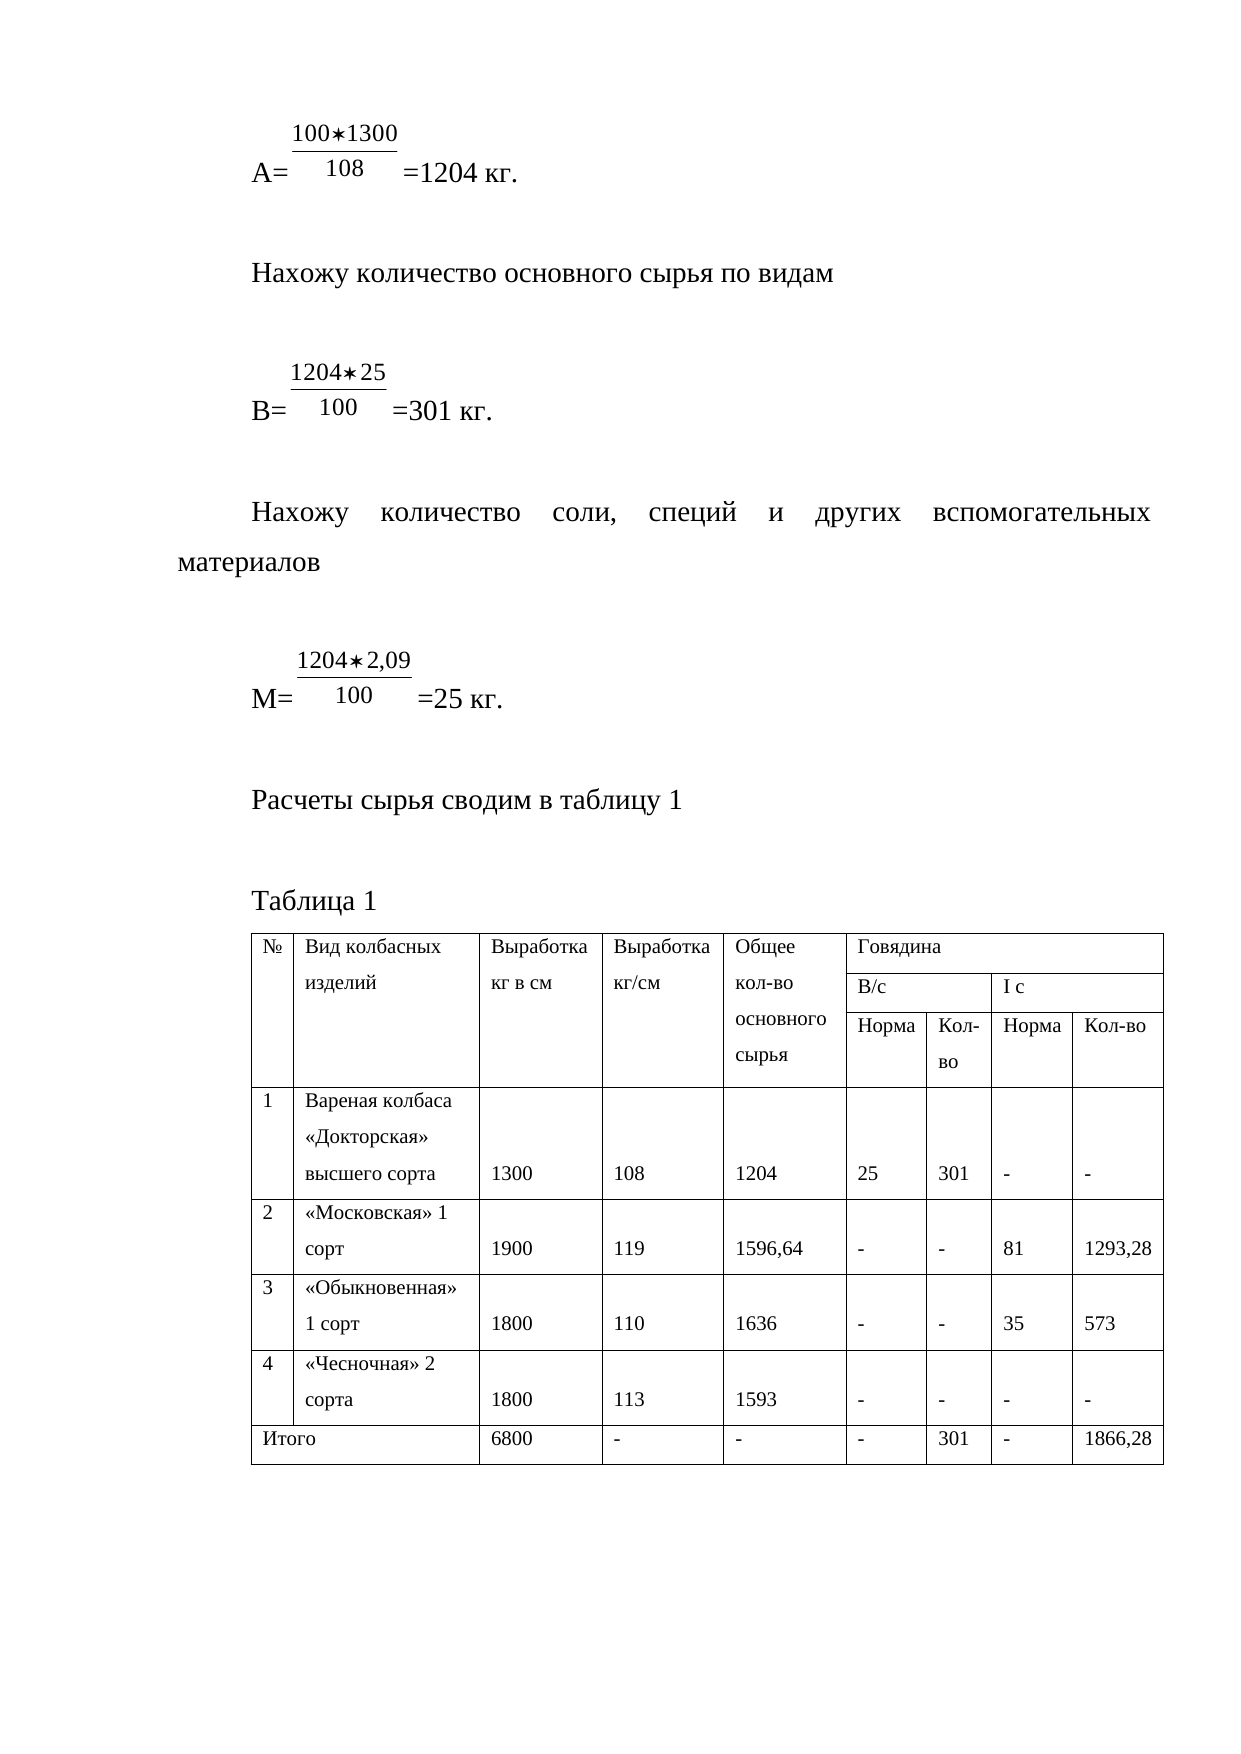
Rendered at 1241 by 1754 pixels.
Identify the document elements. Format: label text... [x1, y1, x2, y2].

table_cell - [847, 1351, 926, 1425]
table_header Общее кол-во основного сырья [724, 934, 846, 1087]
table_cell 301 [927, 1088, 991, 1199]
table_cell I c [992, 974, 1163, 1012]
table_cell Итого [252, 1426, 479, 1464]
table_cell Норма [847, 1013, 926, 1087]
text Нахожу количество соли, специй и других вспомогательных материалов [177, 494, 1152, 578]
table_cell Кол-во [927, 1013, 991, 1087]
table_cell - [992, 1351, 1072, 1425]
table_cell 1293,28 [1073, 1200, 1163, 1274]
table_cell 119 [603, 1200, 723, 1274]
table_cell - [927, 1351, 991, 1425]
table_cell В/с [847, 974, 991, 1012]
table_cell 6800 [480, 1426, 602, 1464]
table_cell - [1073, 1351, 1163, 1425]
table_cell «Чесночная» 2 сорта [294, 1351, 479, 1425]
table_cell Кол-во [1073, 1013, 1163, 1087]
text Нахожу количество основного сырья по видам [177, 256, 1152, 289]
table_cell «Обыкновенная» 1 сорт [294, 1275, 479, 1349]
table_cell 2 [252, 1200, 293, 1274]
table_cell 1300 [480, 1088, 602, 1199]
text Расчеты сырья сводим в таблицу 1 [177, 782, 1152, 816]
table_cell «Московская» 1 сорт [294, 1200, 479, 1274]
table_cell 1596,64 [724, 1200, 846, 1274]
table_cell - [603, 1426, 723, 1464]
table_cell 25 [847, 1088, 926, 1199]
table_cell 4 [252, 1351, 293, 1425]
text Таблица 1 [177, 883, 1152, 916]
table_cell 1866,28 [1073, 1426, 1163, 1464]
table_cell 81 [992, 1200, 1072, 1274]
text М==25 кг. [177, 645, 1152, 715]
table_cell 108 [603, 1088, 723, 1199]
table_cell Норма [992, 1013, 1072, 1087]
table_cell - [847, 1426, 926, 1464]
table_cell - [847, 1200, 926, 1274]
table_cell 1636 [724, 1275, 846, 1349]
table_header Выработка кг в см [480, 934, 602, 1087]
table_header Вид колбасных изделий [294, 934, 479, 1087]
table_cell 35 [992, 1275, 1072, 1349]
table_cell - [927, 1200, 991, 1274]
table_header Выработка кг/см [603, 934, 723, 1087]
table_header № [252, 934, 293, 1087]
table_cell Вареная колбаса «Докторская» высшего сорта [294, 1088, 479, 1199]
table_cell 1800 [480, 1351, 602, 1425]
text В==301 кг. [177, 356, 1152, 427]
table_cell - [992, 1426, 1072, 1464]
table_cell 110 [603, 1275, 723, 1349]
text А==1204 кг. [177, 118, 1152, 188]
table_cell 1204 [724, 1088, 846, 1199]
table_cell - [992, 1088, 1072, 1199]
table_cell 1 [252, 1088, 293, 1199]
table_cell - [1073, 1088, 1163, 1199]
table_cell 301 [927, 1426, 991, 1464]
table_cell 573 [1073, 1275, 1163, 1349]
table_cell 1593 [724, 1351, 846, 1425]
table_cell - [724, 1426, 846, 1464]
table_cell - [927, 1275, 991, 1349]
table_cell 1900 [480, 1200, 602, 1274]
table_header Говядина [847, 934, 1163, 972]
table_cell 1800 [480, 1275, 602, 1349]
table_cell 3 [252, 1275, 293, 1349]
table_cell 113 [603, 1351, 723, 1425]
table_cell - [847, 1275, 926, 1349]
